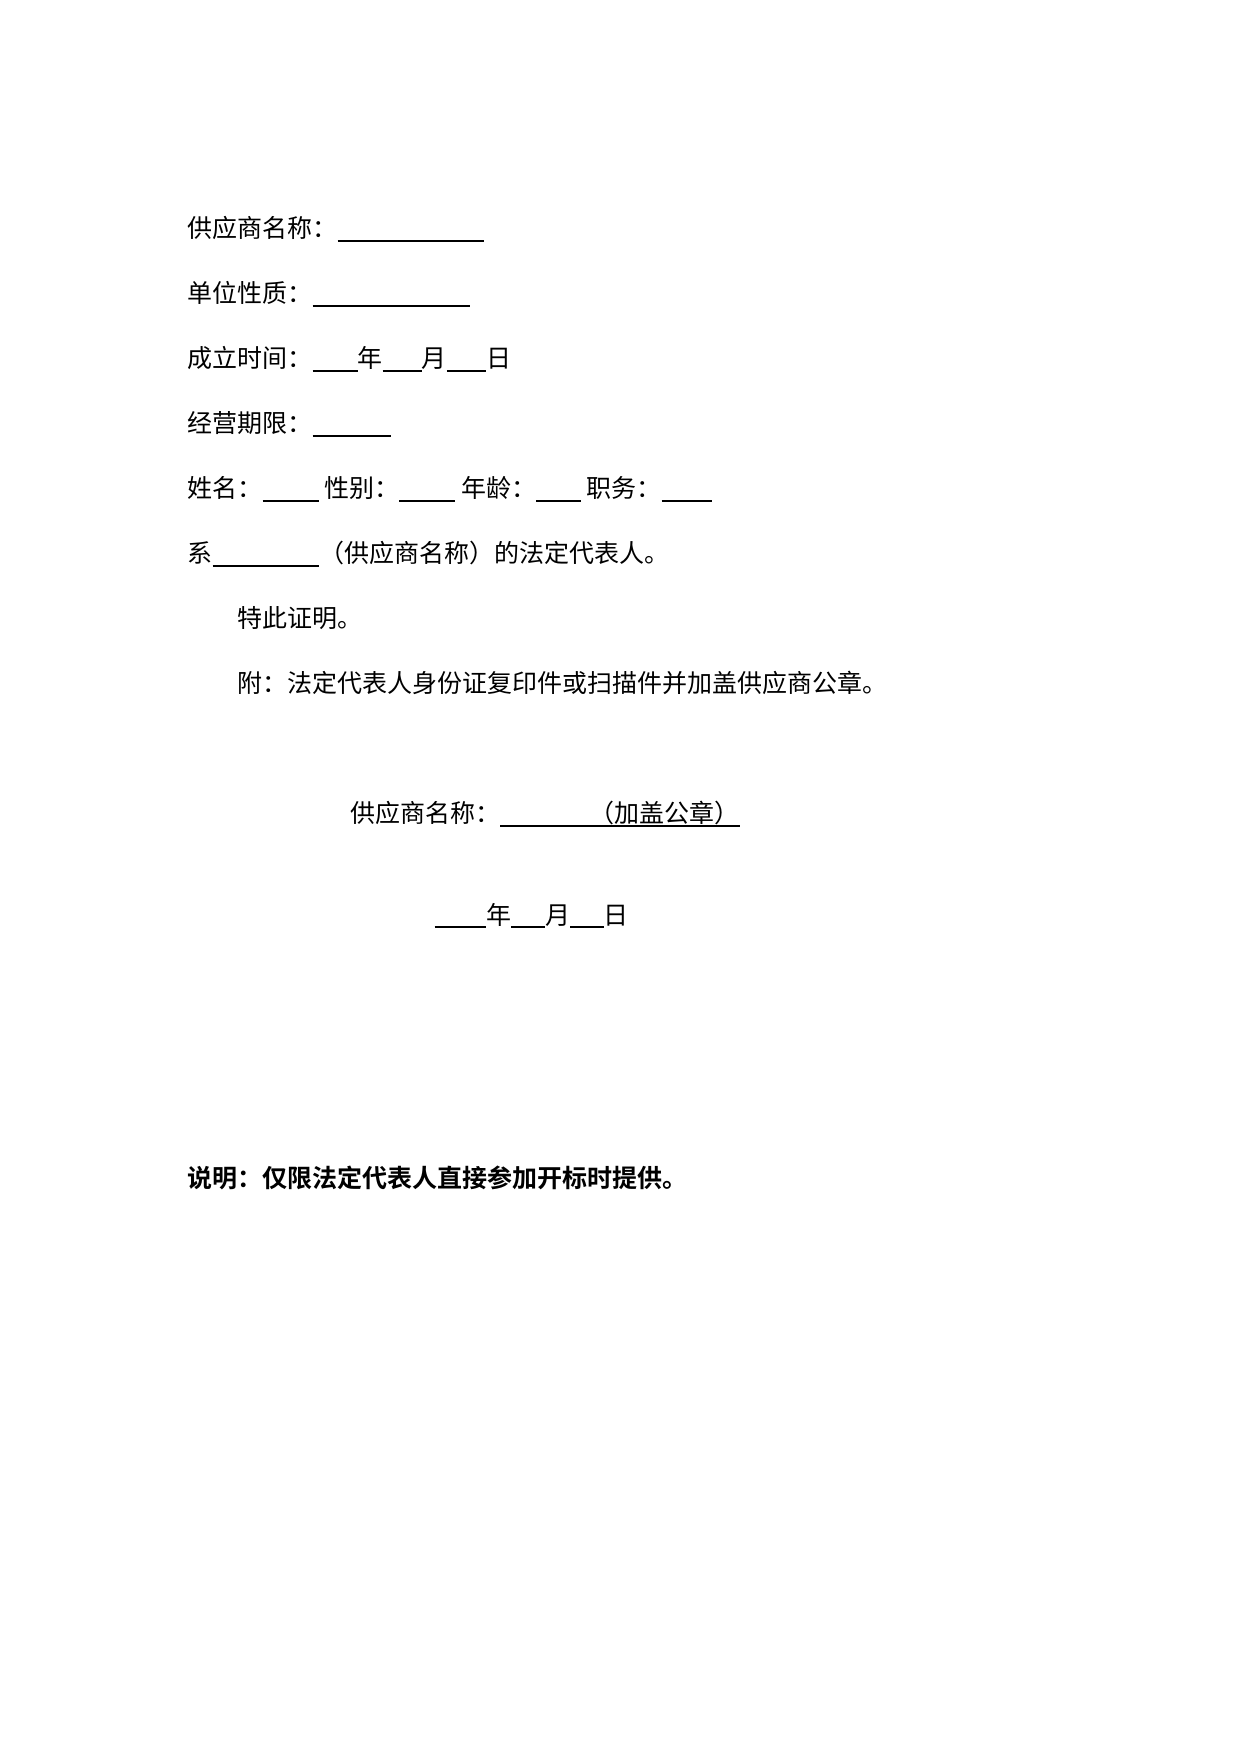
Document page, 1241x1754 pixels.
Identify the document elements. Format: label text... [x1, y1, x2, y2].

text 附：法定代表人身份证复印件或扫描件并加盖供应商公章。 [187, 649, 1053, 714]
text 单位性质： [187, 259, 1053, 324]
text 说明：仅限法定代表人直接参加开标时提供。 [187, 1144, 1053, 1209]
text 成立时间： 年 月 日 [187, 324, 1053, 389]
text 年 月 日 [187, 881, 1053, 946]
text 系 （供应商名称）的法定代表人。 [187, 519, 1053, 584]
text 经营期限： [187, 389, 1053, 454]
text 供应商名称： （加盖公章） [187, 779, 1053, 844]
text 姓名： 性别： 年龄： 职务： [187, 454, 1053, 519]
text 供应商名称： [187, 194, 1053, 259]
text 特此证明。 [187, 584, 1053, 649]
